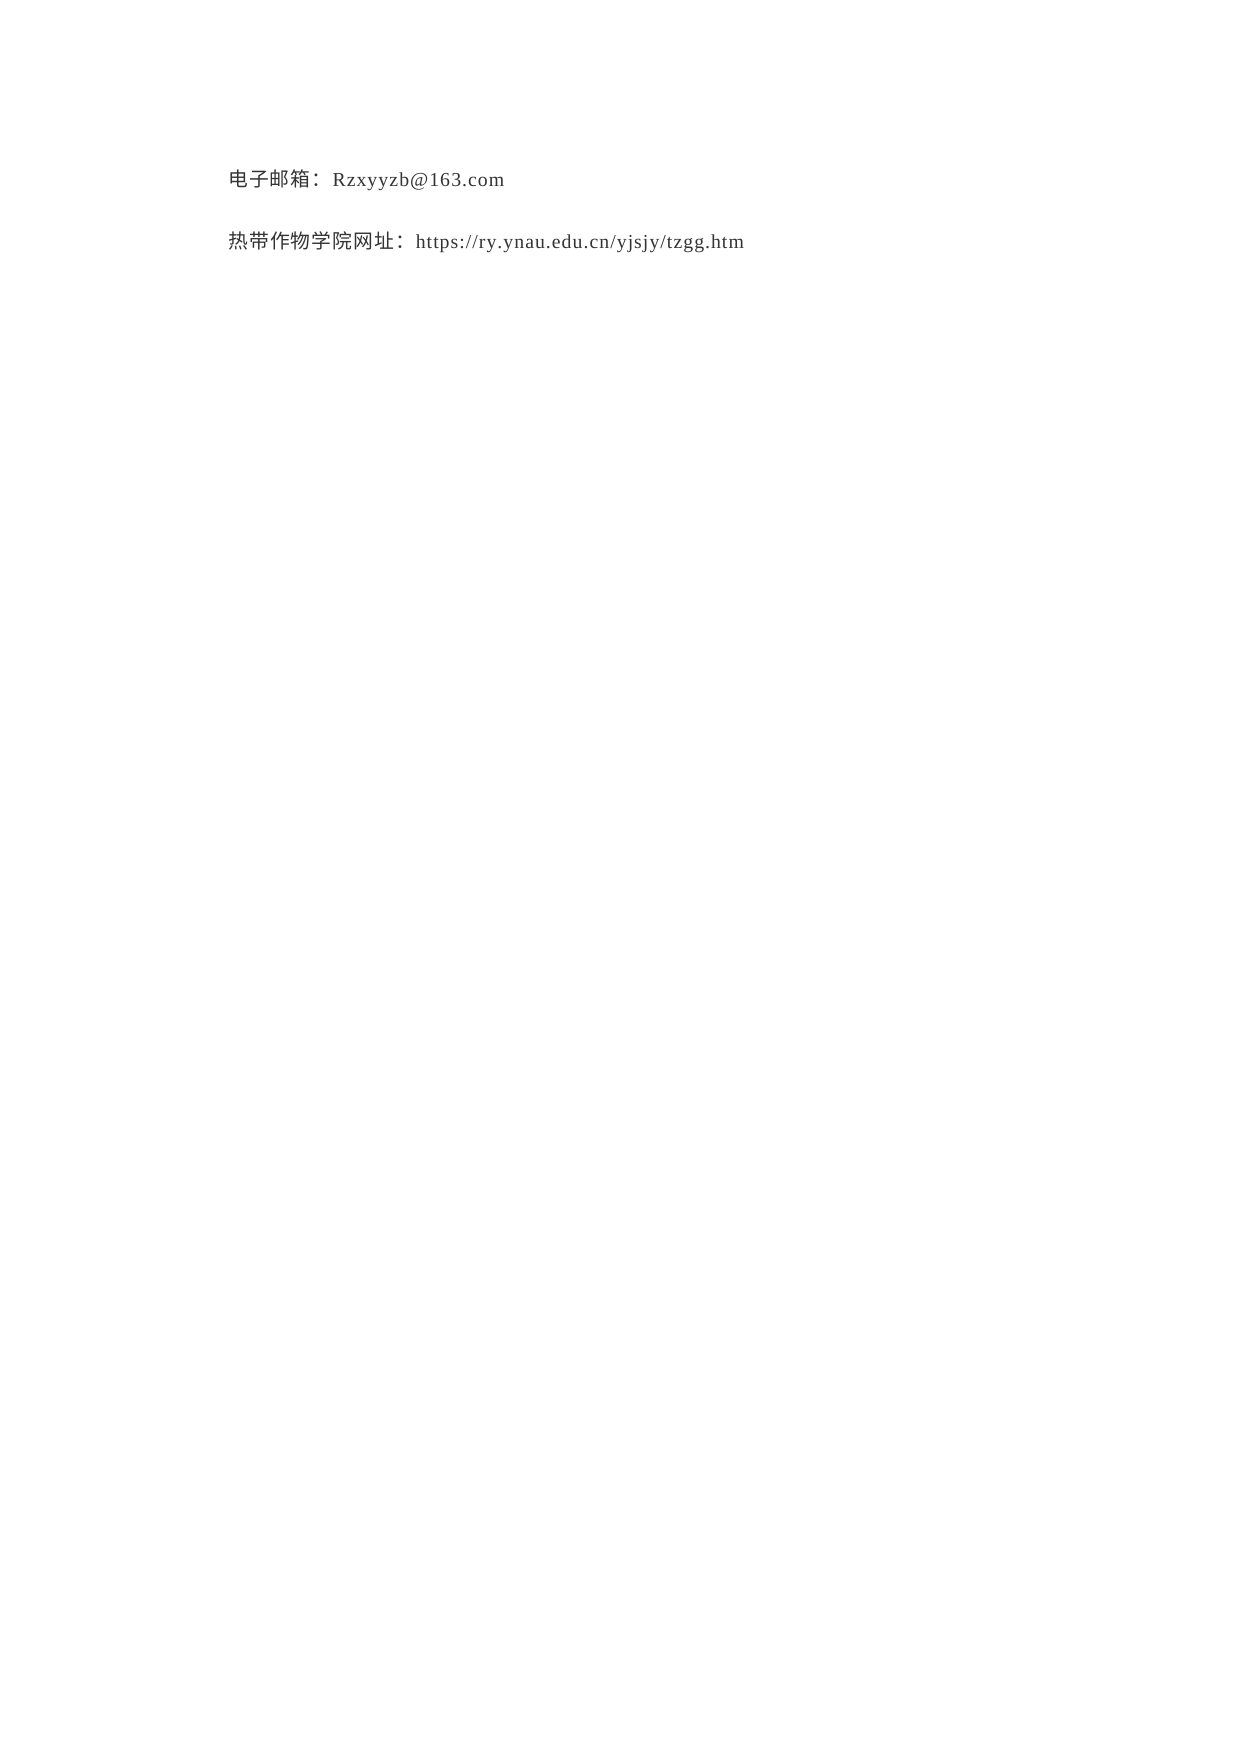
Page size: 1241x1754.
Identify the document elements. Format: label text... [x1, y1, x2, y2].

text 电子邮箱：Rzxyyzb@163.com [187, 162, 1053, 194]
text 热带作物学院网址：https://ry.ynau.edu.cn/yjsjy/tzgg.htm [187, 224, 1053, 256]
